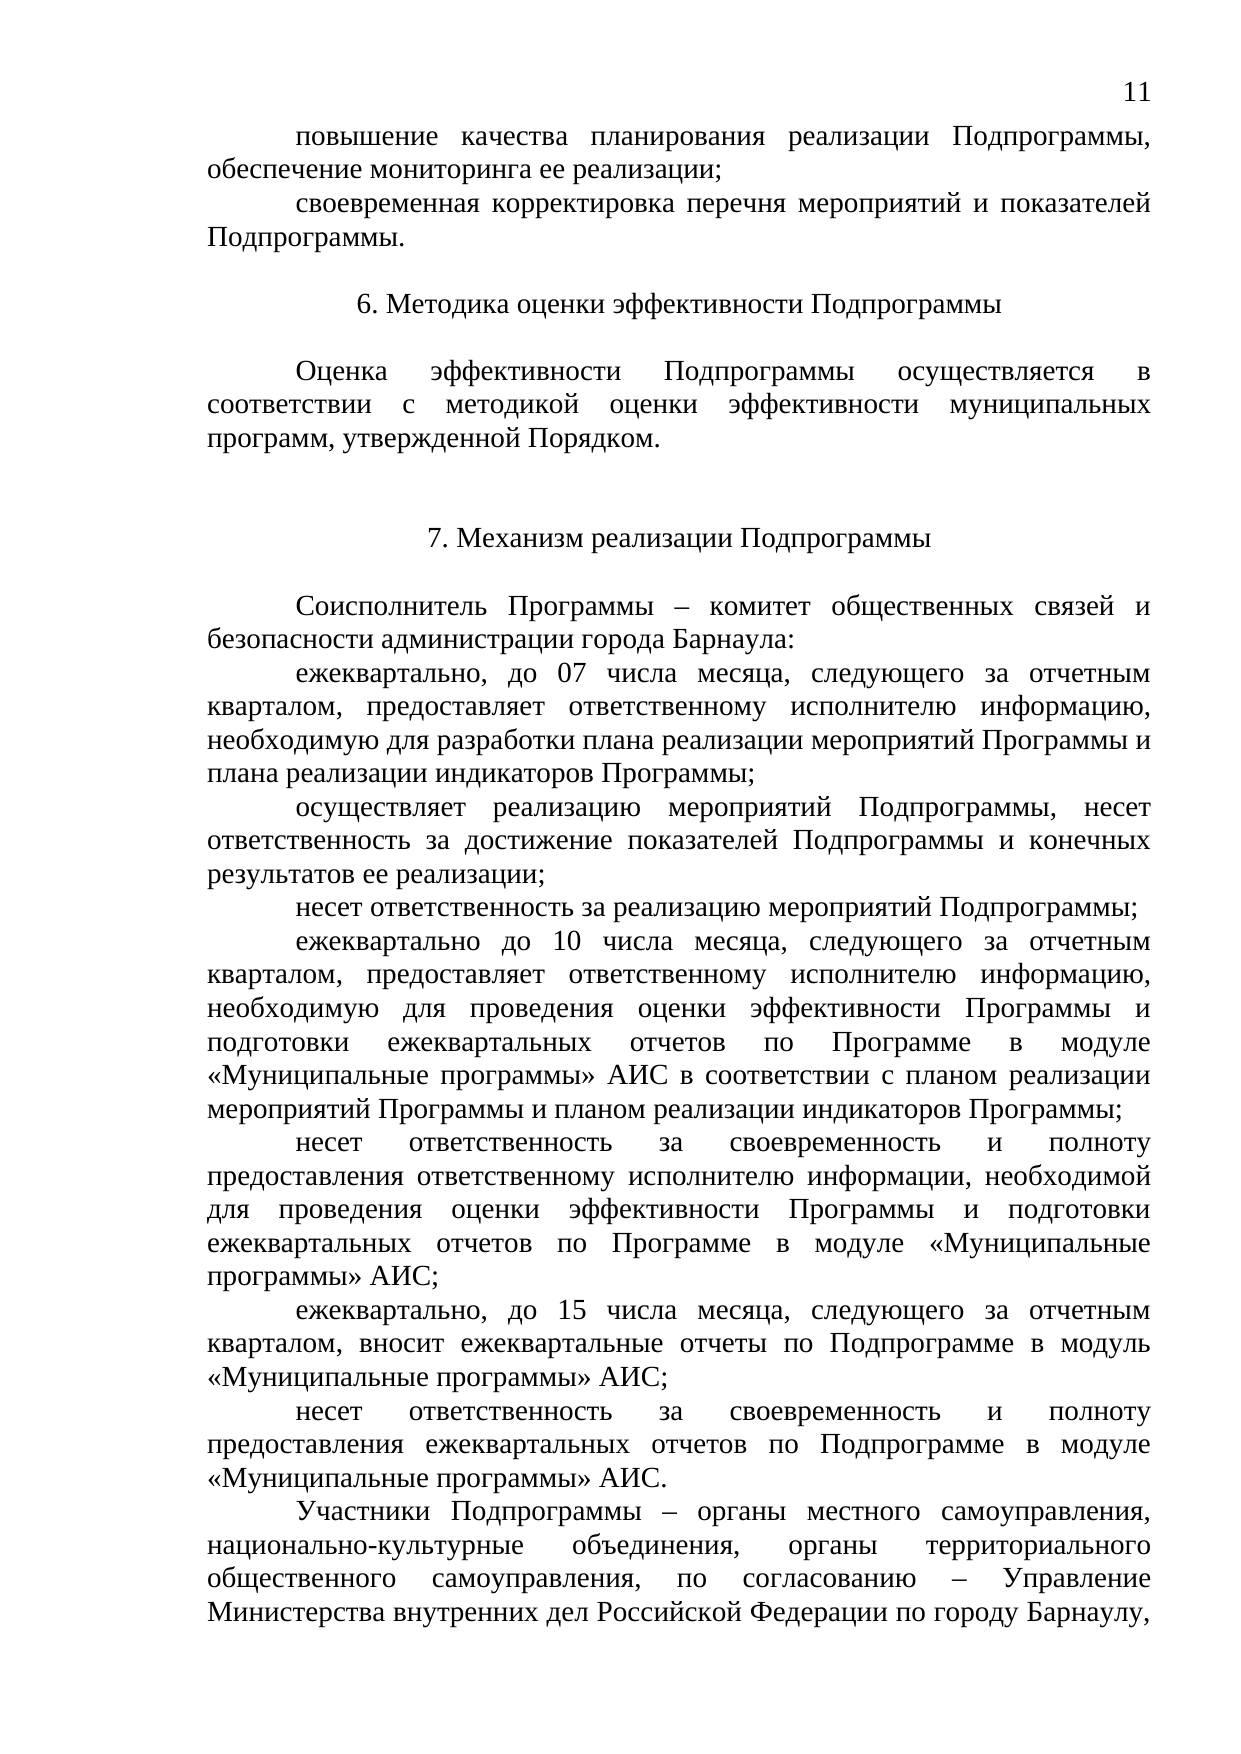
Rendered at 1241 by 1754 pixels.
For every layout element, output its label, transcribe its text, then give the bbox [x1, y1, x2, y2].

text Оценка эффективности Подпрограммы осуществляется в соответствии с методикой оценки эффективности муниципальных программ, утвержденной Порядком. [207, 353, 1152, 453]
text несет ответственность за своевременность и полноту предоставления ответственному исполнителю информации, необходимой для проведения оценки эффективности Программы и подготовки ежеквартальных отчетов по Программе в модуле «Муниципальные программы» АИС; [207, 1124, 1152, 1292]
text ежеквартально до 10 числа месяца, следующего за отчетным кварталом, предоставляет ответственному исполнителю информацию, необходимую для проведения оценки эффективности Программы и подготовки ежеквартальных отчетов по Программе в модуле «Муниципальные программы» АИС в соответствии с планом реализации мероприятий Программы и планом реализации индикаторов Программы; [207, 923, 1152, 1124]
text несет ответственность за реализацию мероприятий Подпрограммы; [207, 889, 1152, 923]
text своевременная корректировка перечня мероприятий и показателей Подпрограммы. [207, 185, 1152, 252]
text 7. Механизм реализации Подпрограммы [207, 521, 1152, 554]
text ежеквартально, до 07 числа месяца, следующего за отчетным кварталом, предоставляет ответственному исполнителю информацию, необходимую для разработки плана реализации мероприятий Программы и плана реализации индикаторов Программы; [207, 655, 1152, 789]
text ежеквартально, до 15 числа месяца, следующего за отчетным кварталом, вносит ежеквартальные отчеты по Подпрограмме в модуль «Муниципальные программы» АИС; [207, 1292, 1152, 1393]
text Соисполнитель Программы – комитет общественных связей и безопасности администрации города Барнаула: [207, 588, 1152, 655]
text несет ответственность за своевременность и полноту предоставления ежеквартальных отчетов по Подпрограмме в модуле «Муниципальные программы» АИС. [207, 1393, 1152, 1493]
text осуществляет реализацию мероприятий Подпрограммы, несет ответственность за достижение показателей Подпрограммы и конечных результатов ее реализации; [207, 789, 1152, 889]
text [207, 1493, 1152, 1627]
text повышение качества планирования реализации Подпрограммы, обеспечение мониторинга ее реализации; [207, 118, 1152, 185]
text 6. Методика оценки эффективности Подпрограммы [207, 286, 1152, 319]
